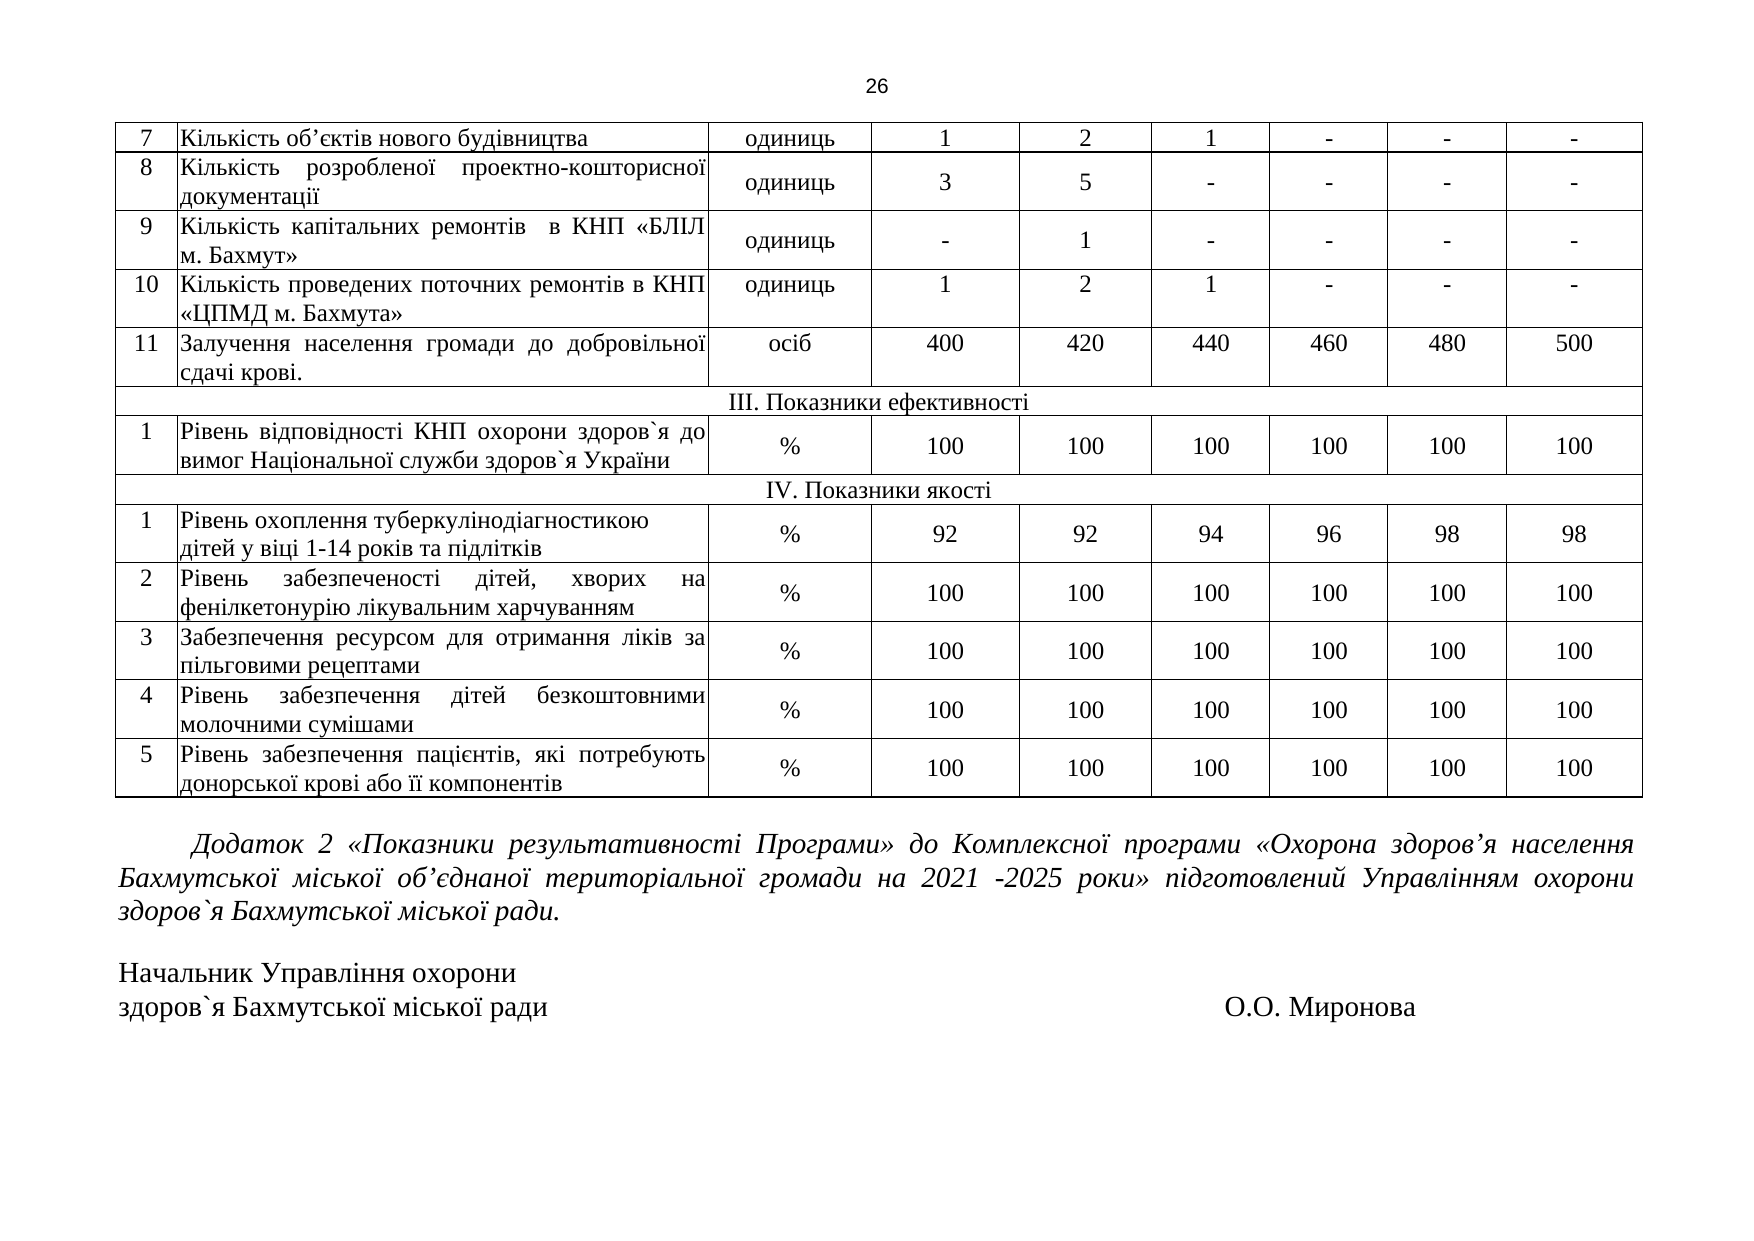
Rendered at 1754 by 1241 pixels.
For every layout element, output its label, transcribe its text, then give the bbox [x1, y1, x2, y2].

table_cell 9 [116, 211, 177, 268]
table_cell 100 [1020, 739, 1151, 796]
table_cell 2 [1020, 123, 1151, 151]
table_cell % [709, 563, 871, 621]
table_cell одиниць [709, 153, 871, 210]
table_cell - [1388, 211, 1506, 268]
table_cell - [1152, 211, 1269, 268]
table_cell - [1507, 123, 1642, 151]
table_cell Кількість об’єктів нового будівництва [178, 123, 708, 151]
table_cell 100 [1020, 416, 1151, 474]
table_cell - [1507, 270, 1642, 327]
table_cell 100 [872, 563, 1019, 621]
table_cell 100 [1507, 563, 1642, 621]
table_cell 10 [116, 270, 177, 327]
table_cell 420 [1020, 328, 1151, 386]
table_cell Кількість капітальних ремонтів в КНП «БЛІЛ м. Бахмут» [178, 211, 708, 268]
table_cell 1 [1020, 211, 1151, 268]
table_cell 100 [1152, 739, 1269, 796]
table_cell - [1270, 153, 1387, 210]
table_cell Рівень охоплення туберкулінодіагностикою дітей у віці 1-14 років та підлітків [178, 505, 708, 562]
table_cell 1 [116, 505, 177, 562]
table_cell 100 [1020, 563, 1151, 621]
table_cell 1 [1152, 123, 1269, 151]
table_cell 100 [1020, 680, 1151, 738]
table_cell 4 [116, 680, 177, 738]
table_cell ІV. Показники якості [116, 475, 1642, 504]
table_cell одиниць [709, 211, 871, 268]
table_cell 100 [1388, 416, 1506, 474]
table_cell 100 [1388, 622, 1506, 679]
table_cell - [1388, 123, 1506, 151]
table_cell 7 [116, 123, 177, 151]
table_cell 1 [872, 123, 1019, 151]
table_cell 94 [1152, 505, 1269, 562]
table_cell 100 [1507, 622, 1642, 679]
table_cell Кількість розробленої проектно-кошторисної документації [178, 153, 708, 210]
table_cell 1 [116, 416, 177, 474]
table_cell 480 [1388, 328, 1506, 386]
table_cell 100 [1152, 680, 1269, 738]
table_cell 400 [872, 328, 1019, 386]
table_cell - [872, 211, 1019, 268]
table_cell 98 [1507, 505, 1642, 562]
table_cell % [709, 622, 871, 679]
table_cell 100 [1507, 739, 1642, 796]
table_cell ІІІ. Показники ефективності [116, 387, 1642, 415]
table_cell - [1507, 211, 1642, 268]
table_cell Рівень забезпечення пацієнтів, які потребують донорської крові або її компонентів [178, 739, 708, 796]
table_cell - [1388, 153, 1506, 210]
table_cell - [1270, 123, 1387, 151]
table_cell 96 [1270, 505, 1387, 562]
table_cell 100 [1388, 739, 1506, 796]
table_cell Залучення населення громади до добровільної сдачі крові. [178, 328, 708, 386]
table_cell осіб [709, 328, 871, 386]
table_cell 100 [1507, 416, 1642, 474]
table_cell - [1270, 211, 1387, 268]
table_cell 100 [1270, 622, 1387, 679]
table_cell 100 [872, 622, 1019, 679]
table_cell 11 [116, 328, 177, 386]
table_cell Кількість проведених поточних ремонтів в КНП «ЦПМД м. Бахмута» [178, 270, 708, 327]
table_cell 92 [1020, 505, 1151, 562]
table_cell - [1270, 270, 1387, 327]
table_cell 1 [1152, 270, 1269, 327]
table_cell 100 [1152, 563, 1269, 621]
table_cell 100 [872, 680, 1019, 738]
table_cell 2 [116, 563, 177, 621]
table_cell одиниць [709, 270, 871, 327]
table_cell 98 [1388, 505, 1506, 562]
table_cell 440 [1152, 328, 1269, 386]
table_cell одиниць [709, 123, 871, 151]
text Начальник Управління охорони [118, 956, 1636, 989]
table_cell 100 [1270, 563, 1387, 621]
table_cell 100 [1388, 680, 1506, 738]
table_cell 5 [116, 739, 177, 796]
table_cell 3 [872, 153, 1019, 210]
table_cell 100 [1507, 680, 1642, 738]
table_cell 100 [1020, 622, 1151, 679]
text Додаток 2 «Показники результативності Програми» до Комплексної програми «Охорона здоров’я населення Бахмутської міської об’єднаної територіальної громади на 2021 -2025 роки» підготовлений Управлінням охорони здоров`я Бахмутської міської ради. [118, 826, 1636, 927]
table_cell 100 [1270, 680, 1387, 738]
table_cell Рівень відповідності КНП охорони здоров`я до вимог Національної служби здоров`я України [178, 416, 708, 474]
table_cell 100 [872, 416, 1019, 474]
table_cell 2 [1020, 270, 1151, 327]
table_cell 92 [872, 505, 1019, 562]
table_cell - [1152, 153, 1269, 210]
table_cell 100 [1270, 739, 1387, 796]
table_cell 3 [116, 622, 177, 679]
table_cell - [1507, 153, 1642, 210]
table_cell 5 [1020, 153, 1151, 210]
table_cell % [709, 680, 871, 738]
table_cell 1 [872, 270, 1019, 327]
table_cell - [1388, 270, 1506, 327]
text здоров`я Бахмутської міської ради О.О. Миронова [118, 989, 1636, 1023]
table_cell 100 [1270, 416, 1387, 474]
table_cell Рівень забезпечення дітей безкоштовними молочними сумішами [178, 680, 708, 738]
table_cell 100 [1152, 416, 1269, 474]
table_cell 100 [1388, 563, 1506, 621]
table_cell Рівень забезпеченості дітей, хворих на фенілкетонурію лікувальним харчуванням [178, 563, 708, 621]
table_cell 100 [872, 739, 1019, 796]
table_cell 100 [1152, 622, 1269, 679]
table_cell 460 [1270, 328, 1387, 386]
table_cell Забезпечення ресурсом для отримання ліків за пільговими рецептами [178, 622, 708, 679]
table_cell % [709, 505, 871, 562]
table_cell 500 [1507, 328, 1642, 386]
table_cell 8 [116, 153, 177, 210]
table_cell % [709, 416, 871, 474]
table_cell % [709, 739, 871, 796]
